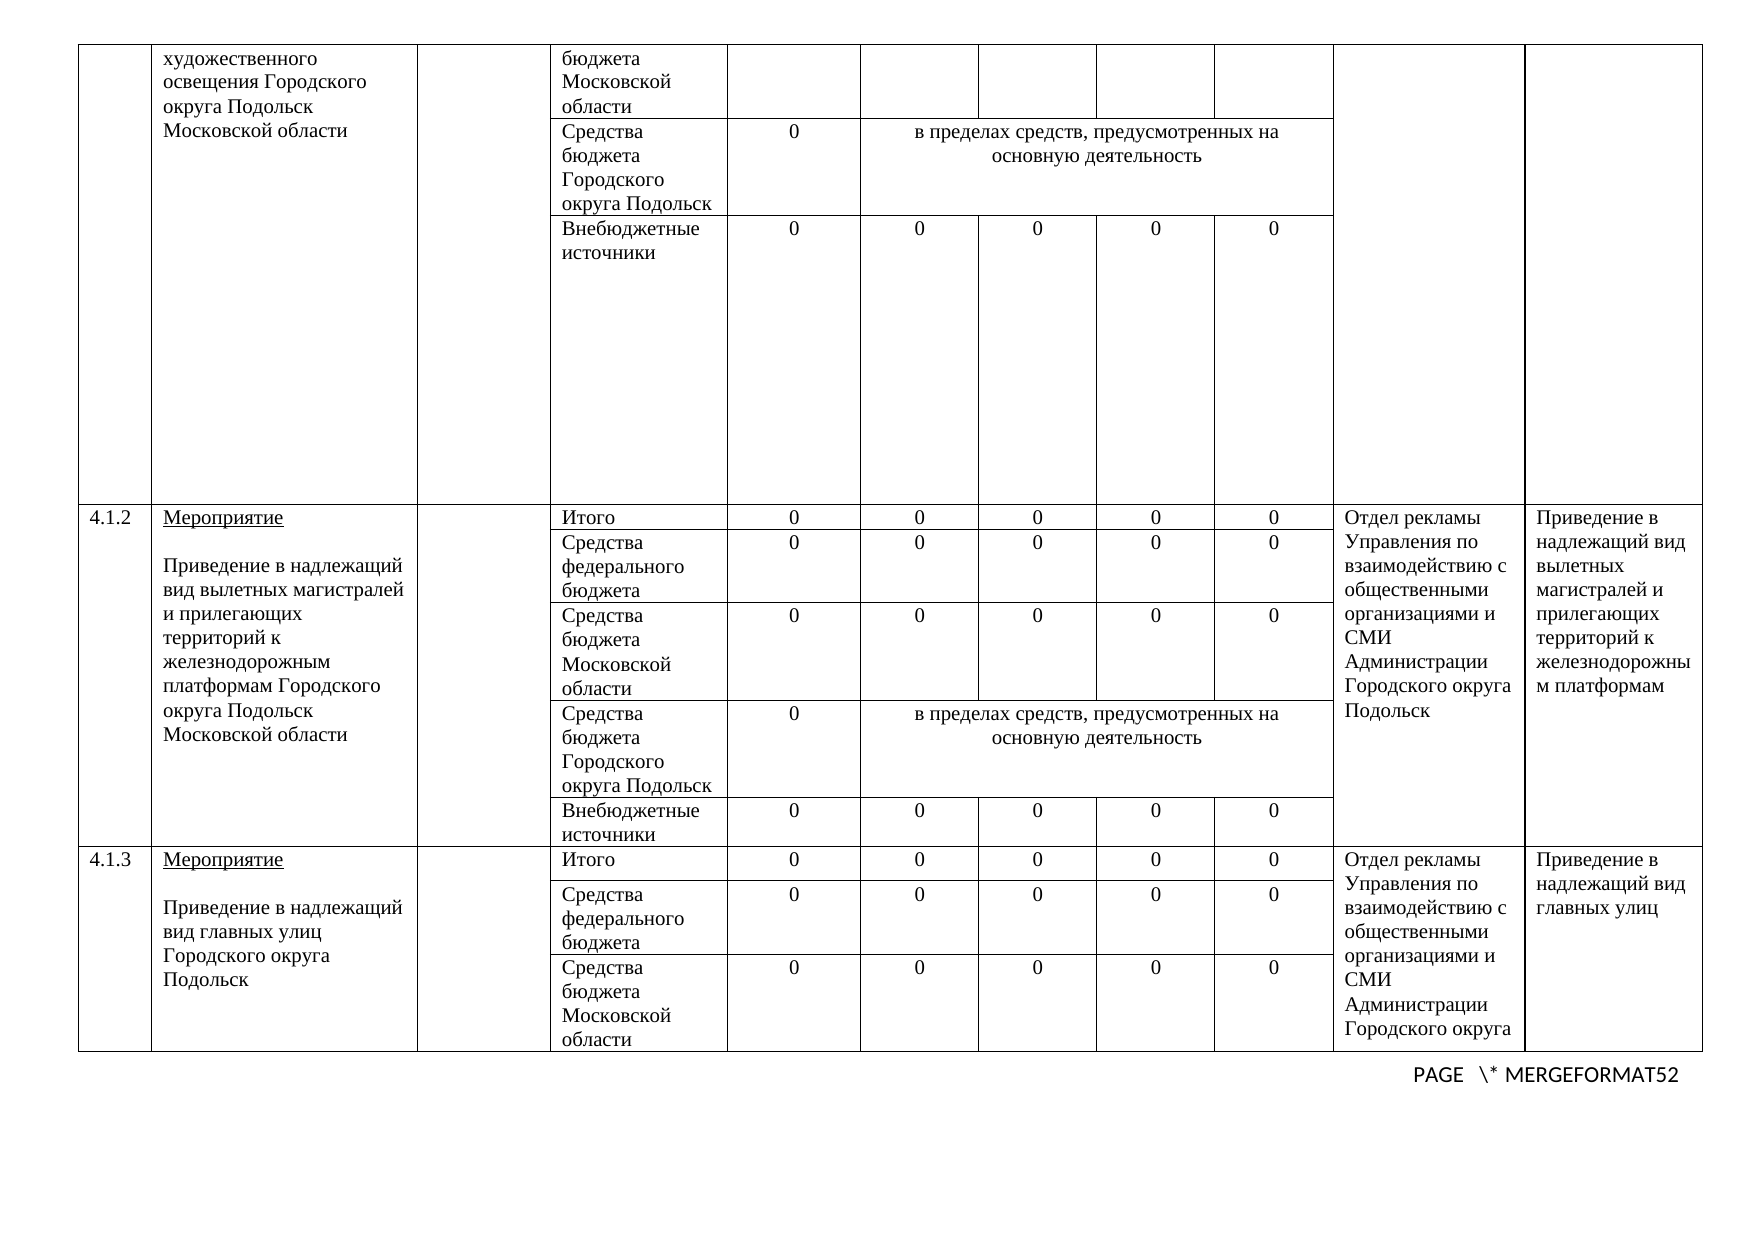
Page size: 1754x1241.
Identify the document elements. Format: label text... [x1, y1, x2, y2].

table_cell Мероприятие Приведение в надлежащий вид вылетных магистралей и прилегающих территорий к железнодорожным платформам Городского округа Подольск Московской области [152, 505, 417, 846]
table_cell 4.1.2 [79, 505, 151, 846]
table_cell Средства бюджета Московской области [551, 955, 727, 1051]
table_cell 0 [1215, 847, 1333, 880]
table_cell Мероприятие Приведение в надлежащий вид главных улиц Городского округа Подольск [152, 847, 417, 1051]
table_cell Средства бюджета Городского округа Подольск [551, 119, 727, 215]
table_cell [418, 847, 550, 1051]
table_cell 0 [979, 505, 1096, 529]
table_cell 0 [979, 955, 1096, 1051]
table_cell Приведение в надлежащий вид вылетных магистралей и прилегающих территорий к железнодорожным платформам [1526, 505, 1702, 846]
table_cell 0 [1215, 603, 1333, 699]
table_cell 0 [728, 798, 860, 846]
table_cell 0 [979, 603, 1096, 699]
table_cell 0 [1097, 530, 1214, 602]
table_cell 0 [728, 505, 860, 529]
table_cell 0 [1097, 603, 1214, 699]
table_cell 0 [861, 603, 978, 699]
table_cell 0 [728, 119, 860, 215]
table_cell 0 [861, 955, 978, 1051]
table_cell 0 [1215, 881, 1333, 954]
table_cell 0 [979, 530, 1096, 602]
table_cell 0 [861, 847, 978, 880]
table_cell 0 [1215, 216, 1333, 504]
table_cell 0 [728, 701, 860, 797]
table_cell 0 [979, 798, 1096, 846]
table_cell 0 [861, 45, 978, 118]
table_cell Внебюджетные источники [551, 798, 727, 846]
table_cell 0 [728, 881, 860, 954]
table_cell 0 [1097, 847, 1214, 880]
table_cell в пределах средств, предусмотренных на основную деятельность [861, 119, 1333, 215]
table_cell 0 [861, 505, 978, 529]
table_cell 0 [861, 798, 978, 846]
table_cell Средства федерального бюджета [551, 881, 727, 954]
table_cell 0 [1097, 45, 1214, 118]
table_cell 0 [861, 216, 978, 504]
table_cell 0 [1215, 505, 1333, 529]
table_cell Отдел рекламы Управления по взаимодействию с общественными организациями и СМИ Администрации Городского округа Подольск [1334, 505, 1524, 846]
table_cell 0 [861, 881, 978, 954]
table_cell 0 [979, 216, 1096, 504]
table_cell 0 [728, 955, 860, 1051]
table_cell [418, 505, 550, 846]
table_cell 0 [979, 45, 1096, 118]
table_cell 0 [1097, 955, 1214, 1051]
table_cell 0 [728, 603, 860, 699]
table_cell Итого [551, 505, 727, 529]
table_cell 0 [1097, 505, 1214, 529]
table_cell 0 [1097, 798, 1214, 846]
table_cell 0 [1097, 881, 1214, 954]
table_cell 0 [979, 881, 1096, 954]
table_cell 0 [728, 847, 860, 880]
table_cell Отдел рекламы Управления по взаимодействию с общественными организациями и СМИ Администрации Городского округа Подольск [1334, 847, 1524, 1051]
table_cell Средства бюджета Московской области [551, 603, 727, 699]
table_cell Внебюджетные источники [551, 216, 727, 504]
table_cell Итого [551, 847, 727, 880]
table_cell в пределах средств, предусмотренных на основную деятельность [861, 701, 1333, 797]
table_cell 0 [1097, 216, 1214, 504]
table_cell 0 [1215, 530, 1333, 602]
table_cell 0 [1215, 955, 1333, 1051]
table_cell 0 [728, 530, 860, 602]
table_cell 0 [728, 45, 860, 118]
table_cell 0 [1215, 45, 1333, 118]
table_cell 0 [1215, 798, 1333, 846]
table_cell Приведение в надлежащий вид главных улиц [1526, 847, 1702, 1051]
table_cell Средства бюджета Городского округа Подольск [551, 701, 727, 797]
table_cell 0 [979, 847, 1096, 880]
table_cell 0 [728, 216, 860, 504]
table_cell 0 [861, 530, 978, 602]
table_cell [551, 45, 727, 118]
table_cell 4.1.3 [79, 847, 151, 1051]
table_cell Средства федерального бюджета [551, 530, 727, 602]
